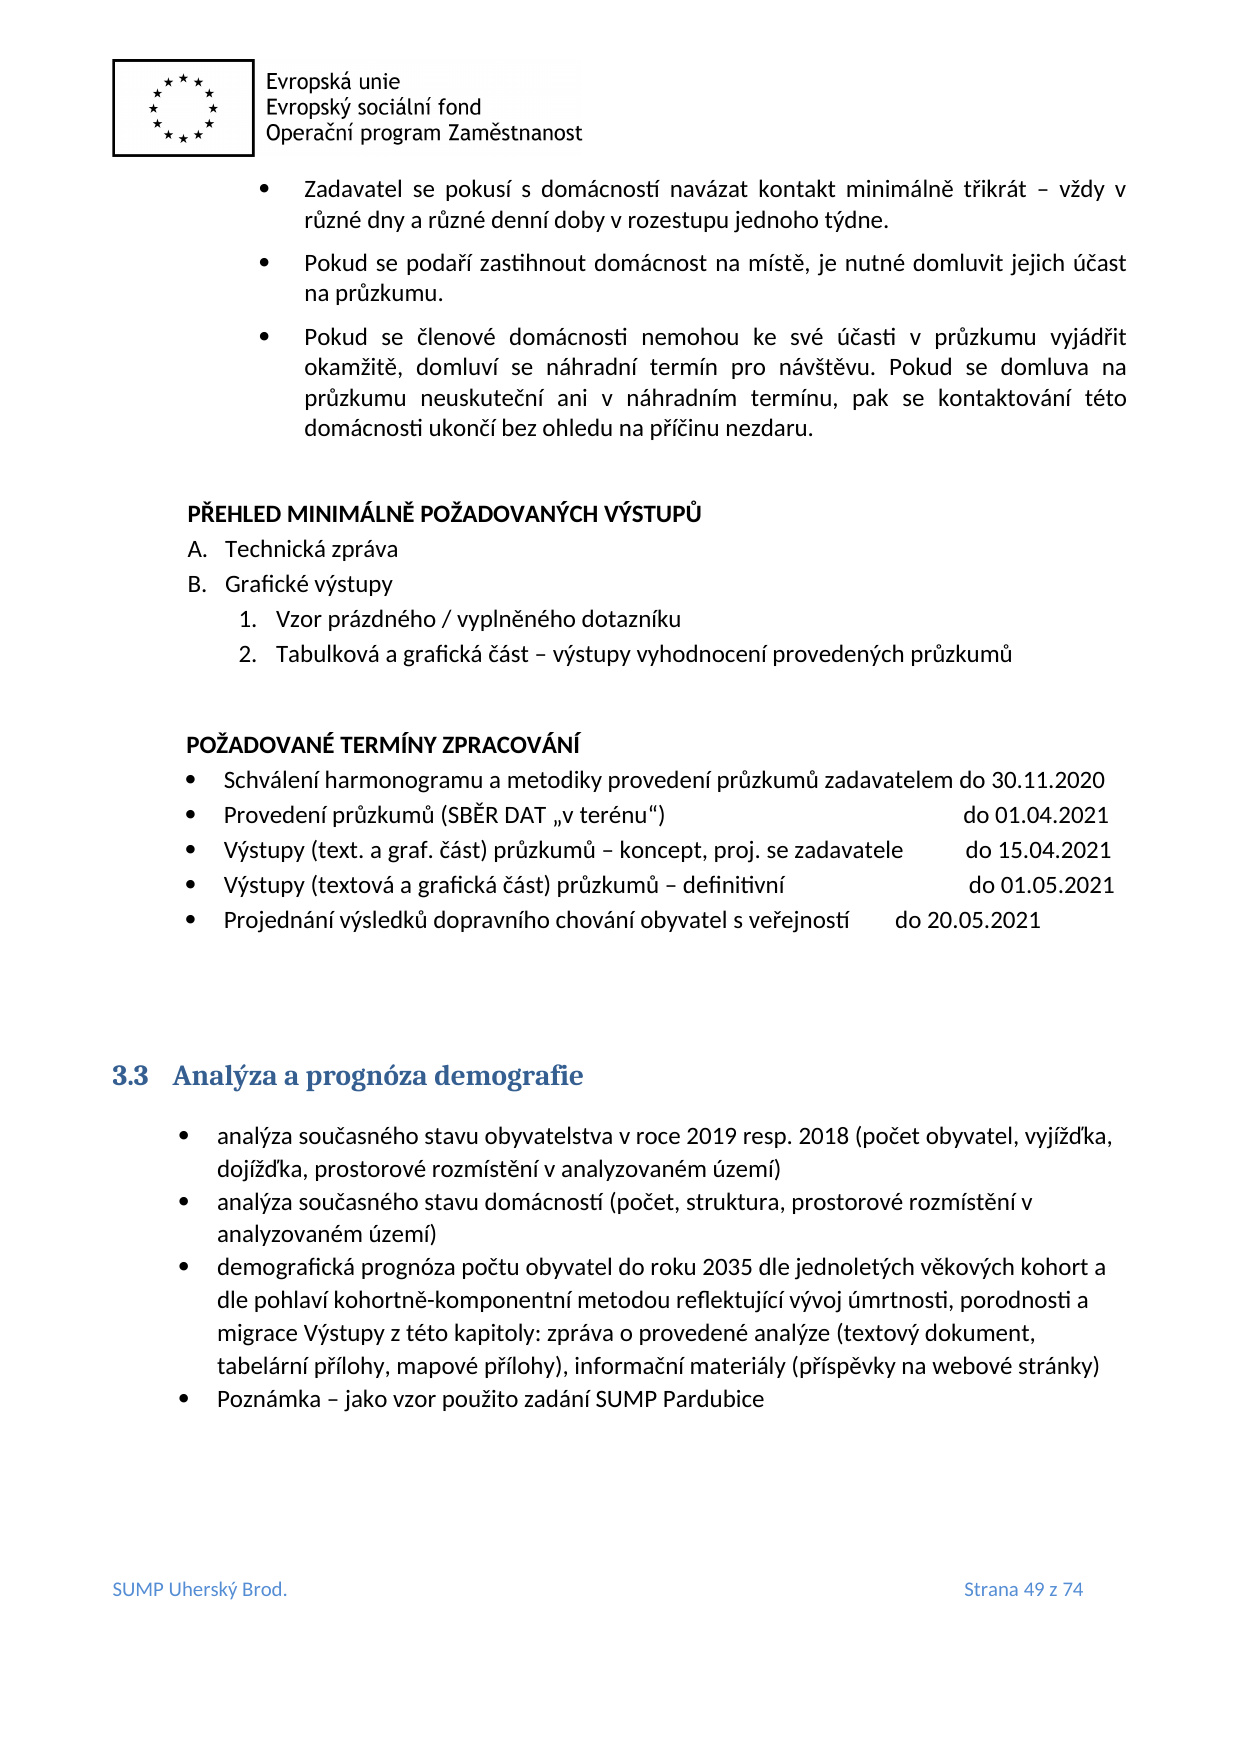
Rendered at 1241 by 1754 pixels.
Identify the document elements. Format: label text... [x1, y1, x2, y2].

list Výstupy (text. a graf. část) průzkumů – koncept, proj. se zadavatele do 15.04.2021 [186, 834, 1128, 864]
list Pokud se podaří zastihnout domácnost na místě, je nutné domluvit jejich účast na průzkumu. [260, 247, 1128, 308]
list Tabulková a grafická část – výstupy vyhodnocení provedených průzkumů [238, 638, 1128, 669]
picture [112, 59, 583, 157]
list Projednání výsledků dopravního chování obyvatel s veřejností do 20.05.2021 [186, 904, 1128, 934]
list Zadavatel se pokusí s domácností navázat kontakt minimálně třikrát – vždy v různé dny a různé denní doby v rozestupu jednoho týdne. [260, 173, 1128, 234]
subtitle Analýza a prognóza demografie [112, 1059, 1128, 1092]
text POŽADOVANÉ TERMÍNY ZPRACOVÁNÍ [112, 729, 1128, 759]
list analýza současného stavu obyvatelstva v roce 2019 resp. 2018 (počet obyvatel, vyjížďka, dojížďka, prostorové rozmístění v analyzovaném území) [179, 1120, 1128, 1183]
text PŘEHLED MINIMÁLNĚ POŽADOVANÝCH VÝSTUPŮ [150, 498, 1128, 529]
list demografická prognóza počtu obyvatel do roku 2035 dle jednoletých věkových kohort a dle pohlaví kohortně-komponentní metodou reflektující vývoj úmrtnosti, porodnosti a migrace Výstupy z této kapitoly: zpráva o provedené analýze (textový dokument, tabelární přílohy, mapové přílohy), informační materiály (příspěvky na webové stránky) [179, 1252, 1128, 1381]
list Vzor prázdného / vyplněného dotazníku [238, 603, 1128, 634]
list Pokud se členové domácnosti nemohou ke své účasti v průzkumu vyjádřit okamžitě, domluví se náhradní termín pro návštěvu. Pokud se domluva na průzkumu neuskuteční ani v náhradním termínu, pak se kontaktování této domácnosti ukončí bez ohledu na příčinu nezdaru. [260, 321, 1128, 443]
list Grafické výstupy [187, 568, 1128, 599]
list Technická zpráva [187, 533, 1128, 564]
list Poznámka – jako vzor použito zadání SUMP Pardubice [179, 1383, 1128, 1414]
list Výstupy (textová a grafická část) průzkumů – definitivní do 01.05.2021 [186, 869, 1128, 899]
list Provedení průzkumů (SBĚR DAT „v terénu“) do 01.04.2021 [186, 799, 1128, 829]
list analýza současného stavu domácností (počet, struktura, prostorové rozmístění v analyzovaném území) [179, 1186, 1128, 1249]
list Schválení harmonogramu a metodiky provedení průzkumů zadavatelem do 30.11.2020 [186, 764, 1128, 794]
